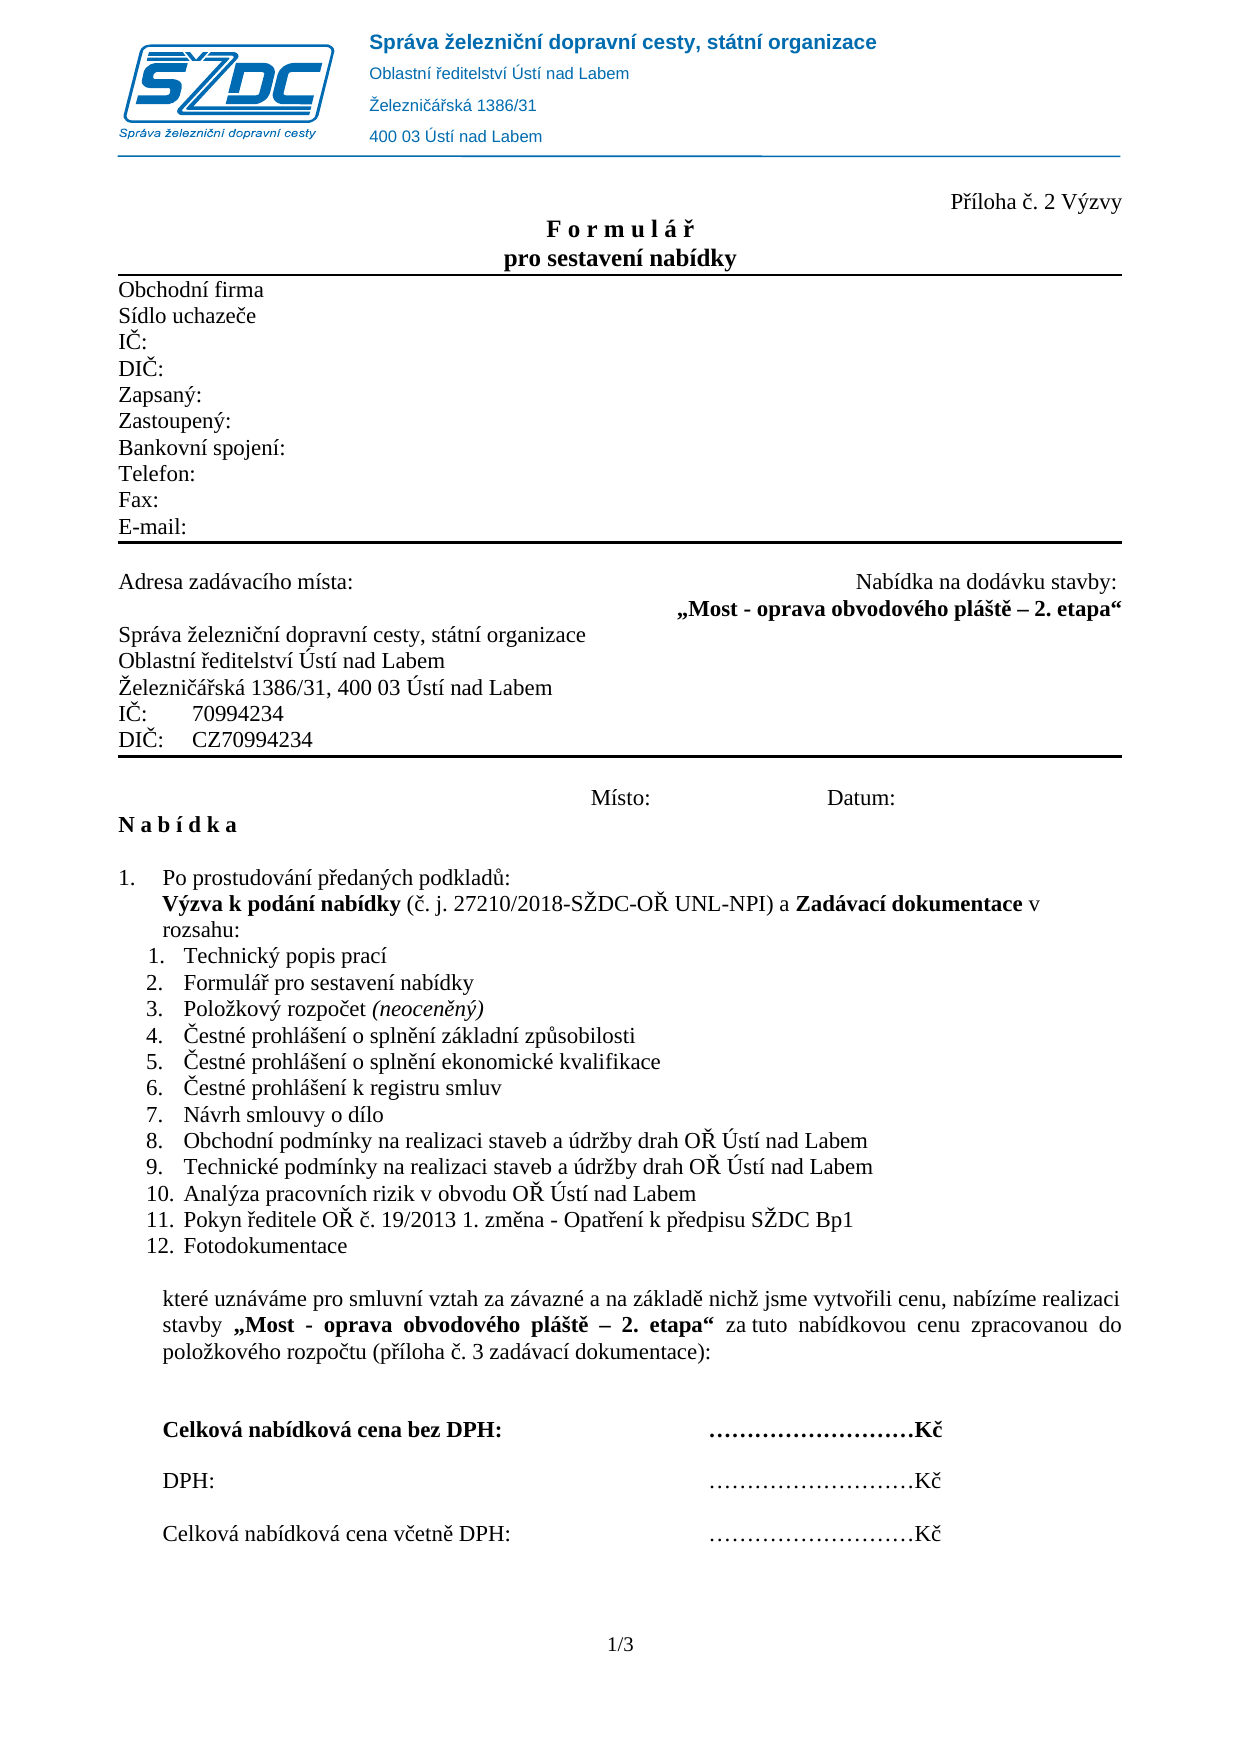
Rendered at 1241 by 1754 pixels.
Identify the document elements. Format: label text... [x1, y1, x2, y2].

list Čestné prohlášení k registru smluv [146, 1074, 1122, 1101]
text IČ: 70994234 [118, 700, 1122, 727]
list Celková nabídková cena včetně DPH: ………………………Kč [162, 1520, 1122, 1546]
list Technický popis prací [148, 943, 1122, 969]
text Fax: [118, 486, 1122, 513]
list Fotodokumentace [146, 1232, 1122, 1259]
text Bankovní spojení: [118, 434, 1122, 460]
text Obchodní firma [118, 276, 1122, 302]
text Oblastní ředitelství Ústí nad Labem [118, 647, 1122, 674]
list Položkový rozpočet (neoceněný) [146, 995, 1122, 1022]
list Formulář pro sestavení nabídky [146, 969, 1122, 995]
text Zapsaný: [118, 381, 1122, 407]
list Po prostudování předaných podkladů: [118, 863, 1122, 890]
list Celková nabídková cena bez DPH: ………………………Kč [162, 1416, 1122, 1442]
text Příloha č. 2 Výzvy [118, 188, 1122, 214]
list Analýza pracovních rizik v obvodu OŘ Ústí nad Labem [146, 1180, 1122, 1206]
text Adresa zadávacího místa: Nabídka na dodávku stavby: [118, 568, 1122, 595]
text Telefon: [118, 460, 1122, 486]
list Návrh smlouvy o dílo [146, 1101, 1122, 1127]
text IČ: [118, 328, 1122, 355]
list Pokyn ředitele OŘ č. 19/2013 1. změna - Opatření k předpisu SŽDC Bp1 [146, 1206, 1122, 1232]
text Místo: Datum: [591, 784, 1122, 811]
text N a b í d k a [118, 811, 1122, 837]
text DIČ: [118, 355, 1122, 381]
text Zastoupený: [118, 407, 1122, 434]
text „Most - oprava obvodového pláště – 2. etapa“ [118, 595, 1122, 621]
text které uznáváme pro smluvní vztah za závazné a na základě nichž jsme vytvořili cenu, nabízíme realizaci stavby „Most - oprava obvodového pláště – 2. etapa“ za tuto nabídkovou cenu zpracovanou do položkového rozpočtu (příloha č. 3 zadávací dokumentace): [162, 1285, 1122, 1364]
list DPH: ………………………Kč [162, 1467, 1122, 1520]
text Výzva k podání nabídky (č. j. 27210/2018-SŽDC-OŘ UNL-NPI) a Zadávací dokumentace v rozsahu: [162, 890, 1122, 943]
text Železničářská 1386/31, 400 03 Ústí nad Labem [118, 674, 1122, 700]
list Čestné prohlášení o splnění základní způsobilosti [146, 1022, 1122, 1048]
list Technické podmínky na realizaci staveb a údržby drah OŘ Ústí nad Labem [146, 1153, 1122, 1180]
text F o r m u l á ř [118, 214, 1122, 243]
text pro sestavení nabídky [118, 243, 1122, 274]
text DIČ: CZ70994234 [118, 727, 1122, 755]
text Sídlo uchazeče [118, 302, 1122, 328]
list Obchodní podmínky na realizaci staveb a údržby drah OŘ Ústí nad Labem [146, 1127, 1122, 1153]
text E-mail: [118, 513, 1122, 541]
text Správa železniční dopravní cesty, státní organizace [118, 621, 1122, 647]
list Čestné prohlášení o splnění ekonomické kvalifikace [146, 1048, 1122, 1074]
